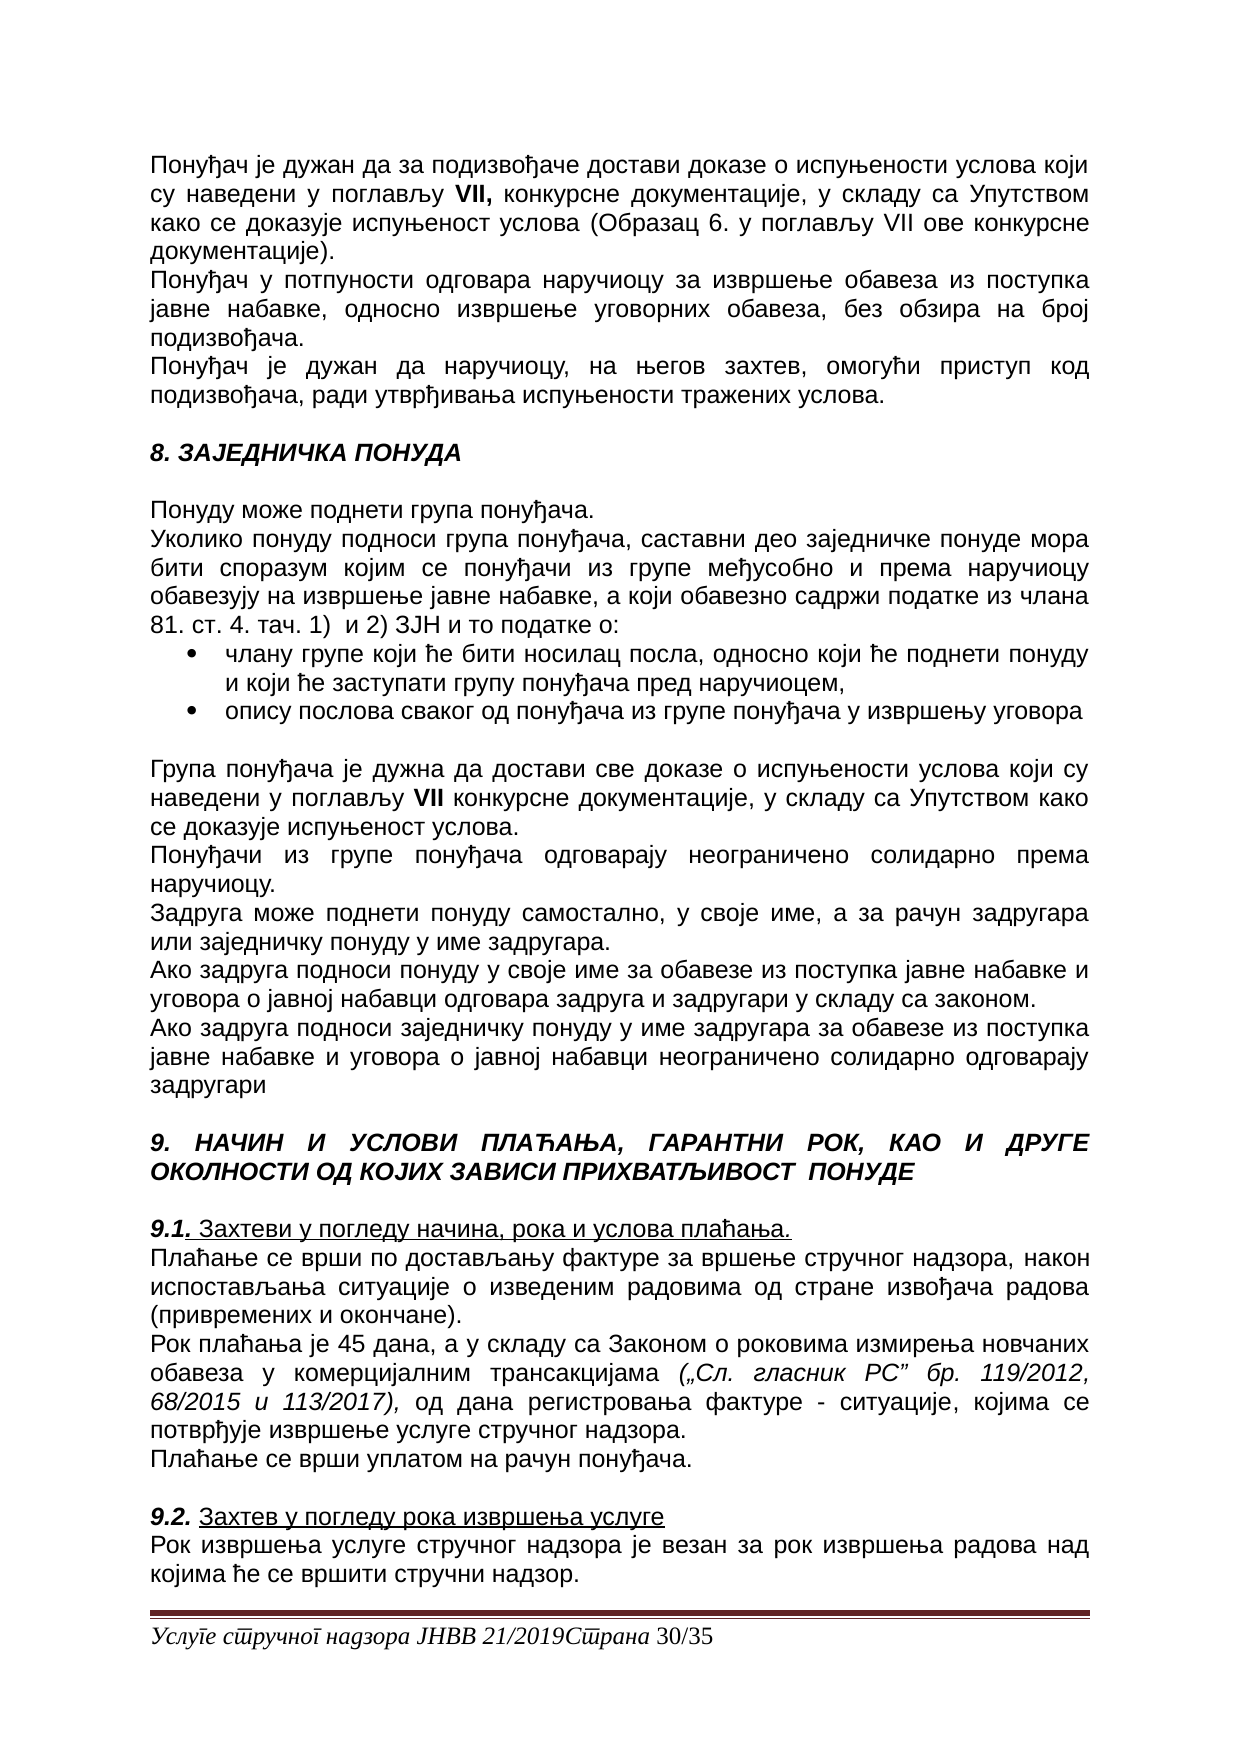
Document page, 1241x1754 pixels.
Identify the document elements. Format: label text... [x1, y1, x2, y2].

text Плаћање се врши уплатом на рачун понуђача. [150, 1444, 1090, 1473]
text 9.1. Захтеви у погледу начина, рока и услова плаћања. [150, 1214, 1090, 1243]
text Задруга може поднети понуду самостално, у своје име, а за рачун задругара или заједничку понуду у име задругара. [150, 898, 1090, 955]
text 9.2. Захтев у погледу рока извршења услуге [150, 1501, 1090, 1530]
text Ако задруга подноси понуду у своје име за обавезе из поступка јавне набавке и уговора о јавној набавци одговара задруга и задругари у складу са законом. [150, 955, 1090, 1013]
text Понуђачи из групе понуђача одговарају неограничено солидарно према наручиоцу. [150, 840, 1090, 898]
text Понуђач је дужан да за подизвођаче достави доказе о испуњености услова који су наведени у поглављу VII, конкурсне документације, у складу са Упутством како се доказује испуњеност услова (Образац 6. у поглављу VII ове конкурсне документације). [150, 150, 1090, 265]
text Уколико понуду подноси група понуђача, саставни део заједничке понуде мора бити споразум којим се понуђачи из групе међусобно и према наручиоцу обавезују на извршење јавне набавке, а који обавезно садржи податке из члана 81. ст. 4. тач. 1) и 2) ЗЈН и то податке о: [150, 524, 1090, 639]
text Група понуђача је дужна да достави све доказе о испуњености услова који су наведени у поглављу VII конкурсне документације, у складу са Упутством како се доказује испуњеност услова. [150, 754, 1090, 840]
text Рок извршења услуге стручног надзора је везан за рок извршења радова над којима ће се вршити стручни надзор. [150, 1530, 1090, 1588]
text Понуђач је дужан да наручиоцу, на његов захтев, омогући приступ код подизвођача, ради утврђивања испуњености тражених услова. [150, 351, 1090, 409]
text Понуђач у потпуности одговара наручиоцу за извршење обавеза из поступка јавне набавке, односно извршење уговорних обавеза, без обзира на број подизвођача. [150, 265, 1090, 351]
text 8. ЗАЈЕДНИЧКА ПОНУДА [150, 437, 1090, 466]
list члану групе који ће бити носилац посла, односно који ће поднети понуду и који ће заступати групу понуђача пред наручиоцем, [187, 639, 1090, 696]
list опису послова сваког од понуђача из групе понуђача у извршењу уговора [187, 696, 1090, 725]
text Понуду може поднети група понуђача. [150, 495, 1090, 524]
text Плаћање се врши по достављању фактуре за вршење стручног надзора, након испостављања ситуације о изведеним радовима од стране извођача радова (привремених и окончане). [150, 1243, 1090, 1329]
text 9. НАЧИН И УСЛОВИ ПЛАЋАЊА, ГАРАНТНИ РОК, КАО И ДРУГЕ ОКОЛНОСТИ ОД КОЈИХ ЗАВИСИ ПРИХВАТЉИВОСТ ПОНУДЕ [150, 1128, 1090, 1185]
text Ако задруга подноси заједничку понуду у име задругара за обавезе из поступка јавне набавке и уговора о јавној набавци неограничено солидарно одговарају задругари [150, 1013, 1090, 1099]
text Рок плаћања је 45 дана, а у складу са Законом о роковима измирења новчаних обавеза у комерцијалним трансакцијама („Сл. гласник РС” бр. 119/2012, 68/2015 и 113/2017), од дана регистровања фактуре - ситуације, којима се потврђује извршење услуге стручног надзора. [150, 1329, 1090, 1444]
